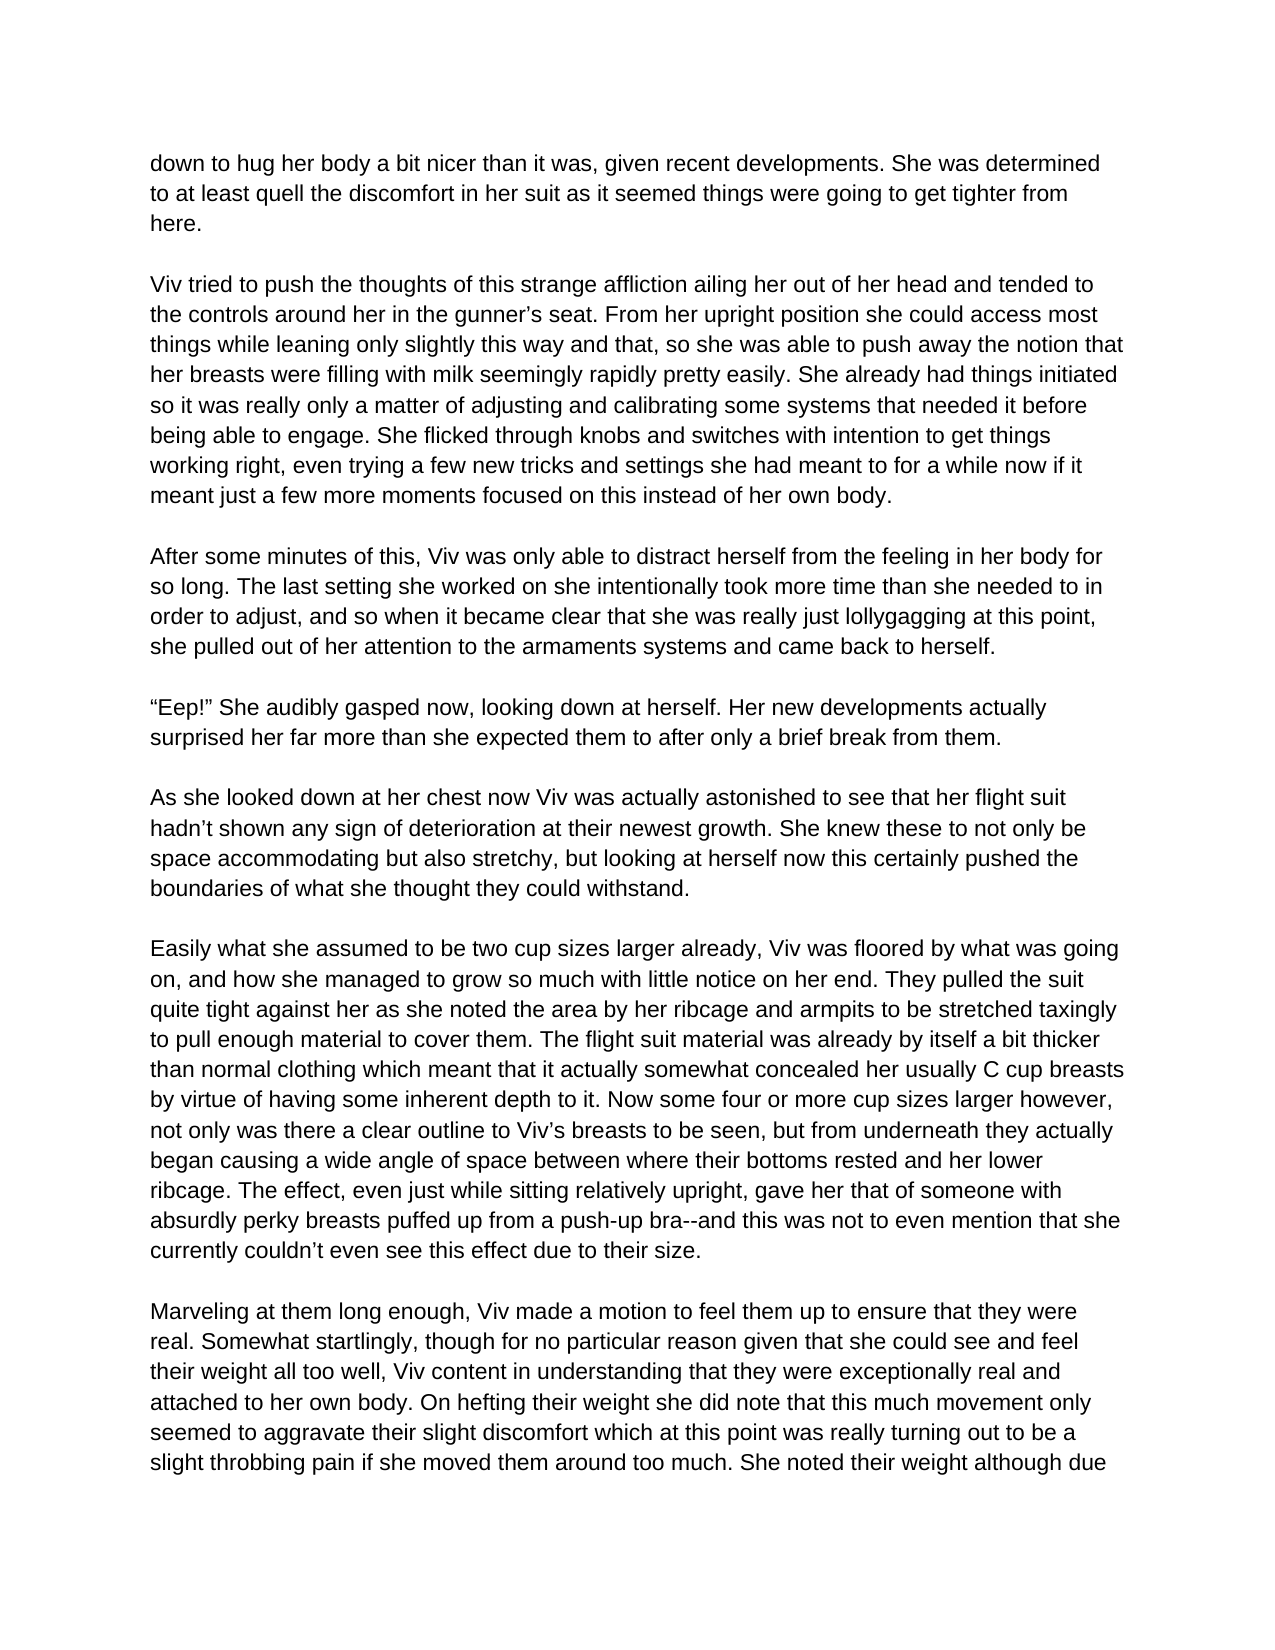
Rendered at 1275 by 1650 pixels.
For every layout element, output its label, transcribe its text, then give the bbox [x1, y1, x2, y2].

text As she looked down at her chest now Viv was actually astonished to see that her flight suit hadn’t shown any sign of deterioration at their newest growth. She knew these to not only be space accommodating but also stretchy, but looking at herself now this certainly pushed the boundaries of what she thought they could withstand. [150, 784, 1125, 901]
text Easily what she assumed to be two cup sizes larger already, Viv was floored by what was going on, and how she managed to grow so much with little notice on her end. They pulled the suit quite tight against her as she noted the area by her ribcage and armpits to be stretched taxingly to pull enough material to cover them. The flight suit material was already by itself a bit thicker than normal clothing which meant that it actually somewhat concealed her usually C cup breasts by virtue of having some inherent depth to it. Now some four or more cup sizes larger however, not only was there a clear outline to Viv’s breasts to be seen, but from underneath they actually began causing a wide angle of space between where their bottoms rested and her lower ribcage. The effect, even just while sitting relatively upright, gave her that of someone with absurdly perky breasts puffed up from a push-up bra--and this was not to even mention that she currently couldn’t even see this effect due to their size. [150, 935, 1125, 1264]
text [150, 150, 1125, 237]
text After some minutes of this, Viv was only able to distract herself from the feeling in her body for so long. The last setting she worked on she intentionally took more time than she needed to in order to adjust, and so when it became clear that she was really just lollygagging at this point, she pulled out of her attention to the armaments systems and came back to herself. [150, 543, 1125, 660]
text “Eep!” She audibly gasped now, looking down at herself. Her new developments actually surprised her far more than she expected them to after only a brief break from them. [150, 694, 1125, 750]
text Viv tried to push the thoughts of this strange affliction ailing her out of her head and tended to the controls around her in the gunner’s seat. From her upright position she could access most things while leaning only slightly this way and that, so she was able to push away the notion that her breasts were filling with milk seemingly rapidly pretty easily. She already had things initiated so it was really only a matter of adjusting and calibrating some systems that needed it before being able to engage. She flicked through knobs and switches with intention to get things working right, even trying a few new tricks and settings she had meant to for a while now if it meant just a few more moments focused on this instead of her own body. [150, 271, 1125, 509]
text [150, 1298, 1125, 1475]
